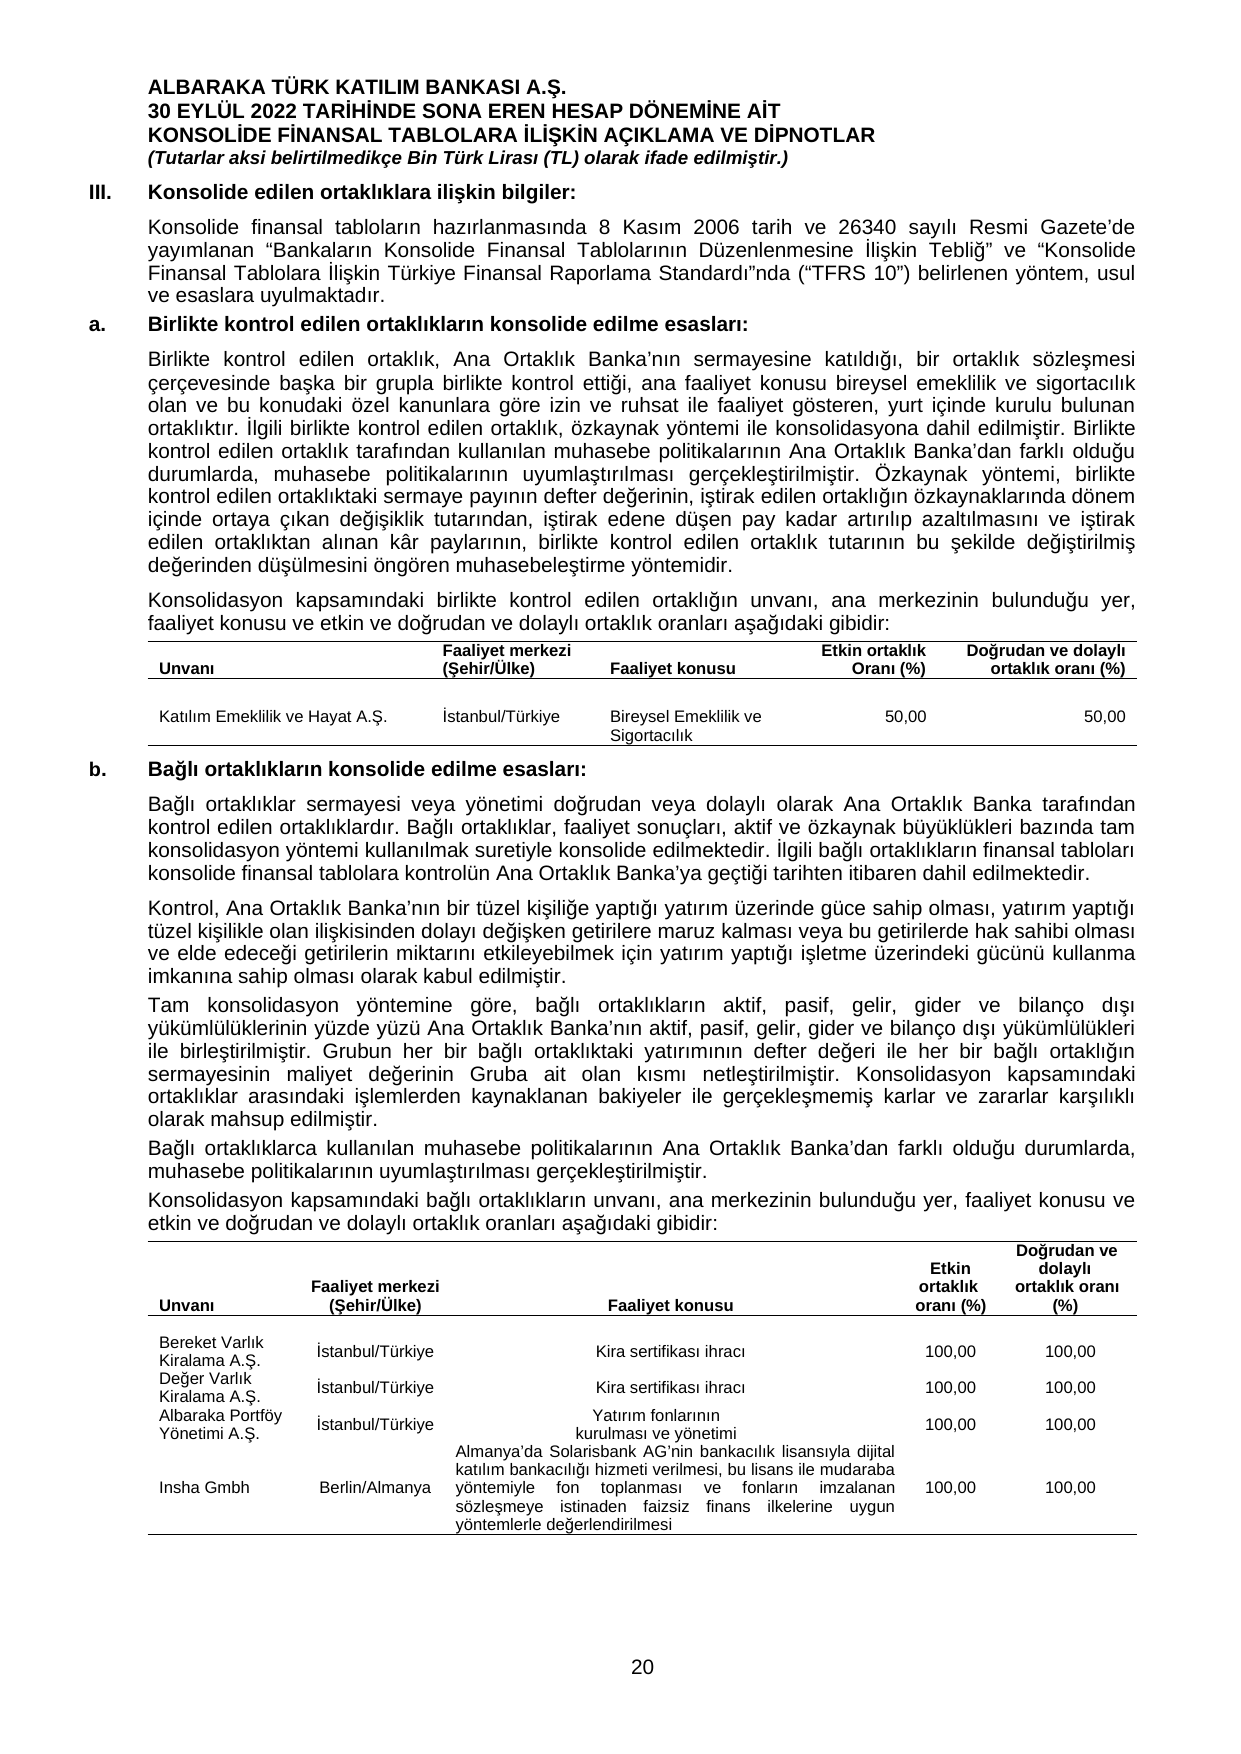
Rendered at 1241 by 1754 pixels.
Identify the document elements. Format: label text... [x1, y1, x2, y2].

text Bağlı ortaklıklar sermayesi veya yönetimi doğrudan veya dolaylı olarak Ana Ortaklık Banka tarafından kontrol edilen ortaklıklardır. Bağlı ortaklıklar, faaliyet sonuçları, aktif ve özkaynak büyüklükleri bazında tam konsolidasyon yöntemi kullanılmak suretiyle konsolide edilmektedir. İlgili bağlı ortaklıkların finansal tabloları konsolide finansal tablolara kontrolün Ana Ortaklık Banka’ya geçtiği tarihten itibaren dahil edilmektedir. [148, 793, 1137, 884]
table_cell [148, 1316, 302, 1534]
text III. Konsolide edilen ortaklıklara ilişkin bilgiler: [89, 181, 1137, 204]
text Konsolidasyon kapsamındaki bağlı ortaklıkların unvanı, ana merkezinin bulunduğu yer, faaliyet konusu ve etkin ve doğrudan ve dolaylı ortaklık oranları aşağıdaki gibidir: [148, 1189, 1137, 1234]
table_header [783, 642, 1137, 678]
text Kontrol, Ana Ortaklık Banka’nın bir tüzel kişiliğe yaptığı yatırım üzerinde güce sahip olması, yatırım yaptığı tüzel kişilikle olan ilişkisinden dolayı değişken getirilere maruz kalması veya bu getirilerde hak sahibi olması ve elde edeceği getirilerin miktarını etkileyebilmek için yatırım yaptığı işletme üzerindeki gücünü kullanma imkanına sahip olması olarak kabul edilmiştir. [148, 897, 1137, 988]
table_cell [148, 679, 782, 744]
list Birlikte kontrol edilen ortaklıkların konsolide edilme esasları: [89, 313, 1137, 336]
text b. Bağlı ortaklıkların konsolide edilme esasları: [89, 758, 1137, 781]
text Bağlı ortaklıklarca kullanılan muhasebe politikalarının Ana Ortaklık Banka’dan farklı olduğu durumlarda, muhasebe politikalarının uyumlaştırılması gerçekleştirilmiştir. [148, 1137, 1137, 1183]
text Tam konsolidasyon yöntemine göre, bağlı ortaklıkların aktif, pasif, gelir, gider ve bilanço dışı yükümlülüklerinin yüzde yüzü Ana Ortaklık Banka’nın aktif, pasif, gelir, gider ve bilanço dışı yükümlülükleri ile birleştirilmiştir. Grubun her bir bağlı ortaklıktaki yatırımının defter değeri ile her bir bağlı ortaklığın sermayesinin maliyet değerinin Gruba ait olan kısmı netleştirilmiştir. Konsolidasyon kapsamındaki ortaklıklar arasındaki işlemlerden kaynaklanan bakiyeler ile gerçekleşmemiş karlar ve zararlar karşılıklı olarak mahsup edilmiştir. [148, 994, 1137, 1131]
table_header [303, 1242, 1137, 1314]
text Konsolidasyon kapsamındaki birlikte kontrol edilen ortaklığın unvanı, ana merkezinin bulunduğu yer, faaliyet konusu ve etkin ve doğrudan ve dolaylı ortaklık oranları aşağıdaki gibidir: [148, 589, 1137, 635]
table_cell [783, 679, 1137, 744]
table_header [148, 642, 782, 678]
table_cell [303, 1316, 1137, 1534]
text Birlikte kontrol edilen ortaklık, Ana Ortaklık Banka’nın sermayesine katıldığı, bir ortaklık sözleşmesi çerçevesinde başka bir grupla birlikte kontrol ettiği, ana faaliyet konusu bireysel emeklilik ve sigortacılık olan ve bu konudaki özel kanunlara göre izin ve ruhsat ile faaliyet gösteren, yurt içinde kurulu bulunan ortaklıktır. İlgili birlikte kontrol edilen ortaklık, özkaynak yöntemi ile konsolidasyona dahil edilmiştir. Birlikte kontrol edilen ortaklık tarafından kullanılan muhasebe politikalarının Ana Ortaklık Banka’dan farklı olduğu durumlarda, muhasebe politikalarının uyumlaştırılması gerçekleştirilmiştir. Özkaynak yöntemi, birlikte kontrol edilen ortaklıktaki sermaye payının defter değerinin, iştirak edilen ortaklığın özkaynaklarında dönem içinde ortaya çıkan değişiklik tutarından, iştirak edene düşen pay kadar artırılıp azaltılmasını ve iştirak edilen ortaklıktan alınan kâr paylarının, birlikte kontrol edilen ortaklık tutarının bu şekilde değiştirilmiş değerinden düşülmesini öngören muhasebeleştirme yöntemidir. [148, 349, 1137, 577]
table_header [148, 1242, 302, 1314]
text Konsolide finansal tabloların hazırlanmasında 8 Kasım 2006 tarih ve 26340 sayılı Resmi Gazete’de yayımlanan “Bankaların Konsolide Finansal Tablolarının Düzenlenmesine İlişkin Tebliğ” ve “Konsolide Finansal Tablolara İlişkin Türkiye Finansal Raporlama Standardı”nda (“TFRS 10”) belirlenen yöntem, usul ve esaslara uyulmaktadır. [148, 216, 1137, 307]
